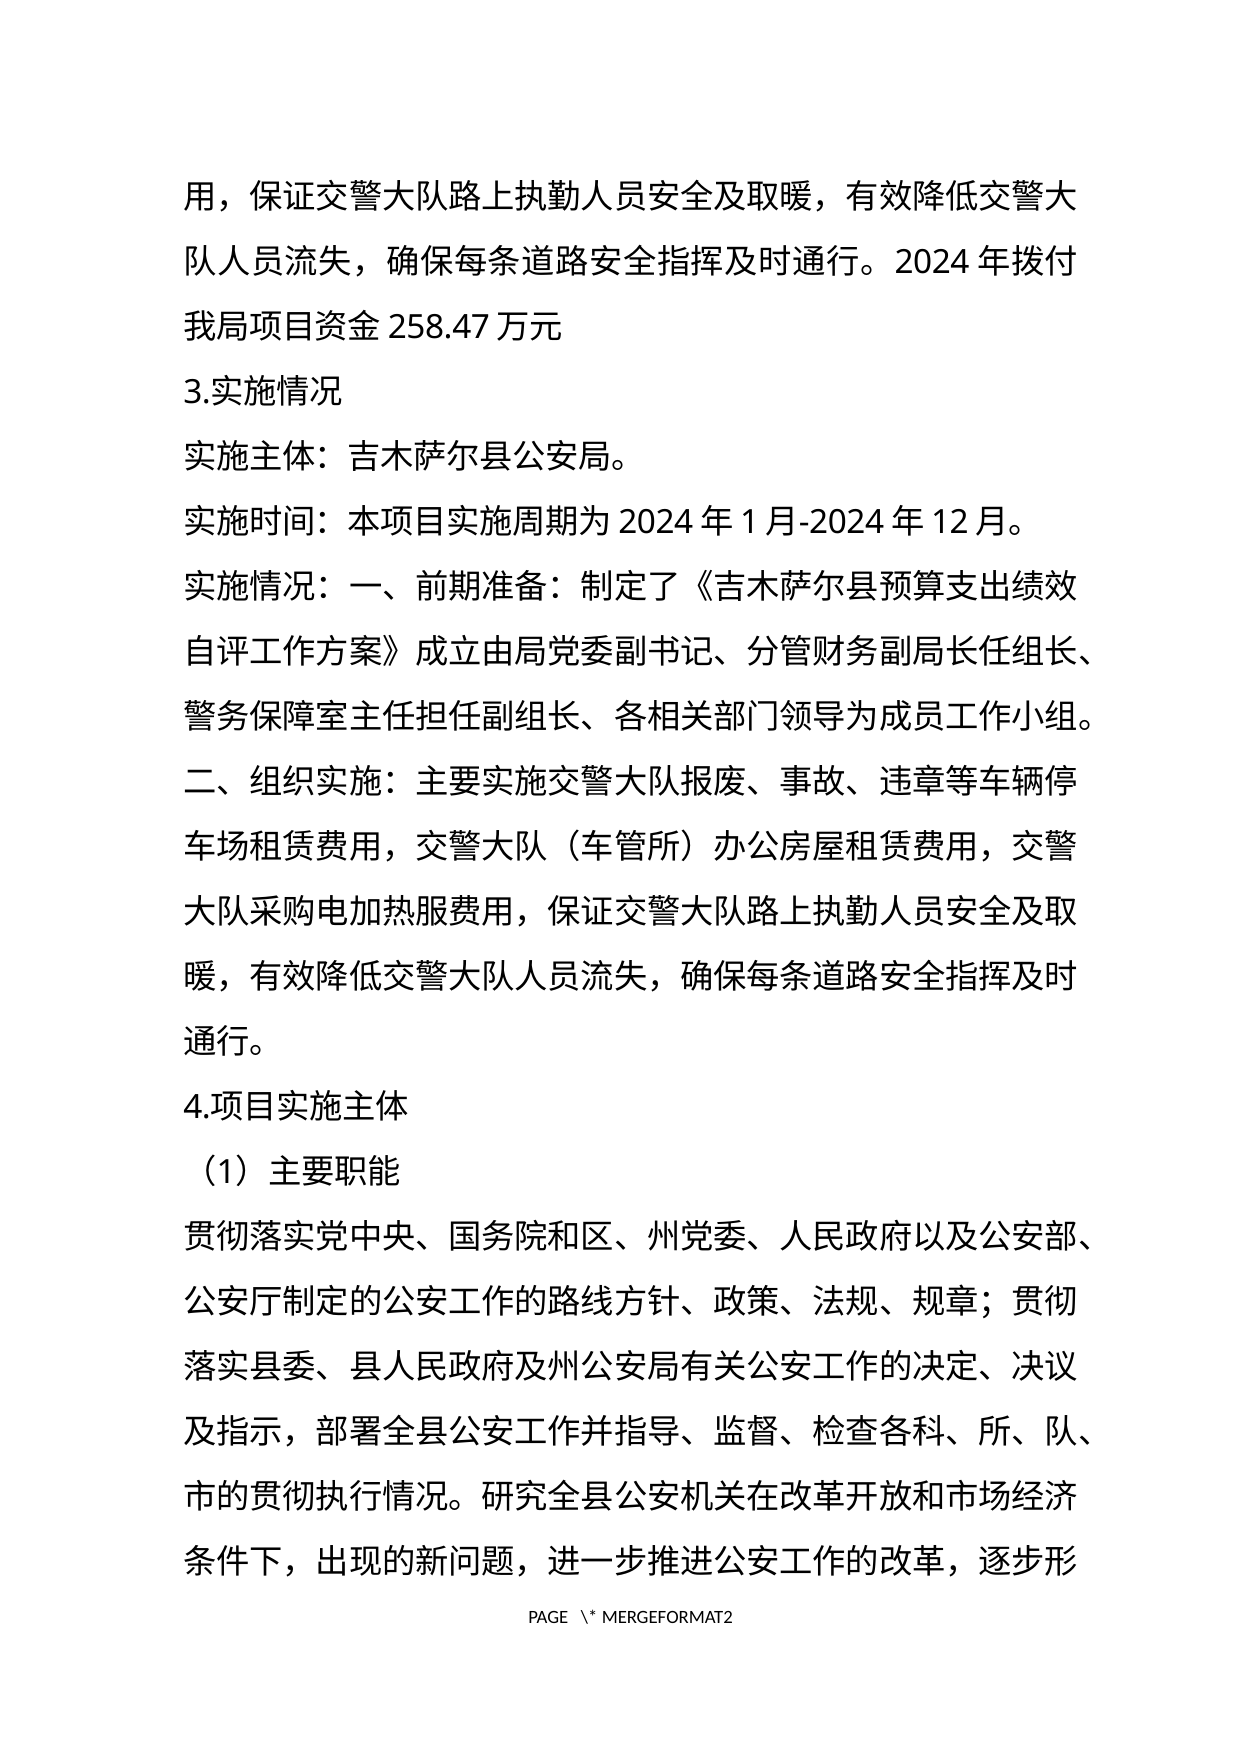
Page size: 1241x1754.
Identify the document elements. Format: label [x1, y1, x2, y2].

text [183, 162, 1078, 1592]
